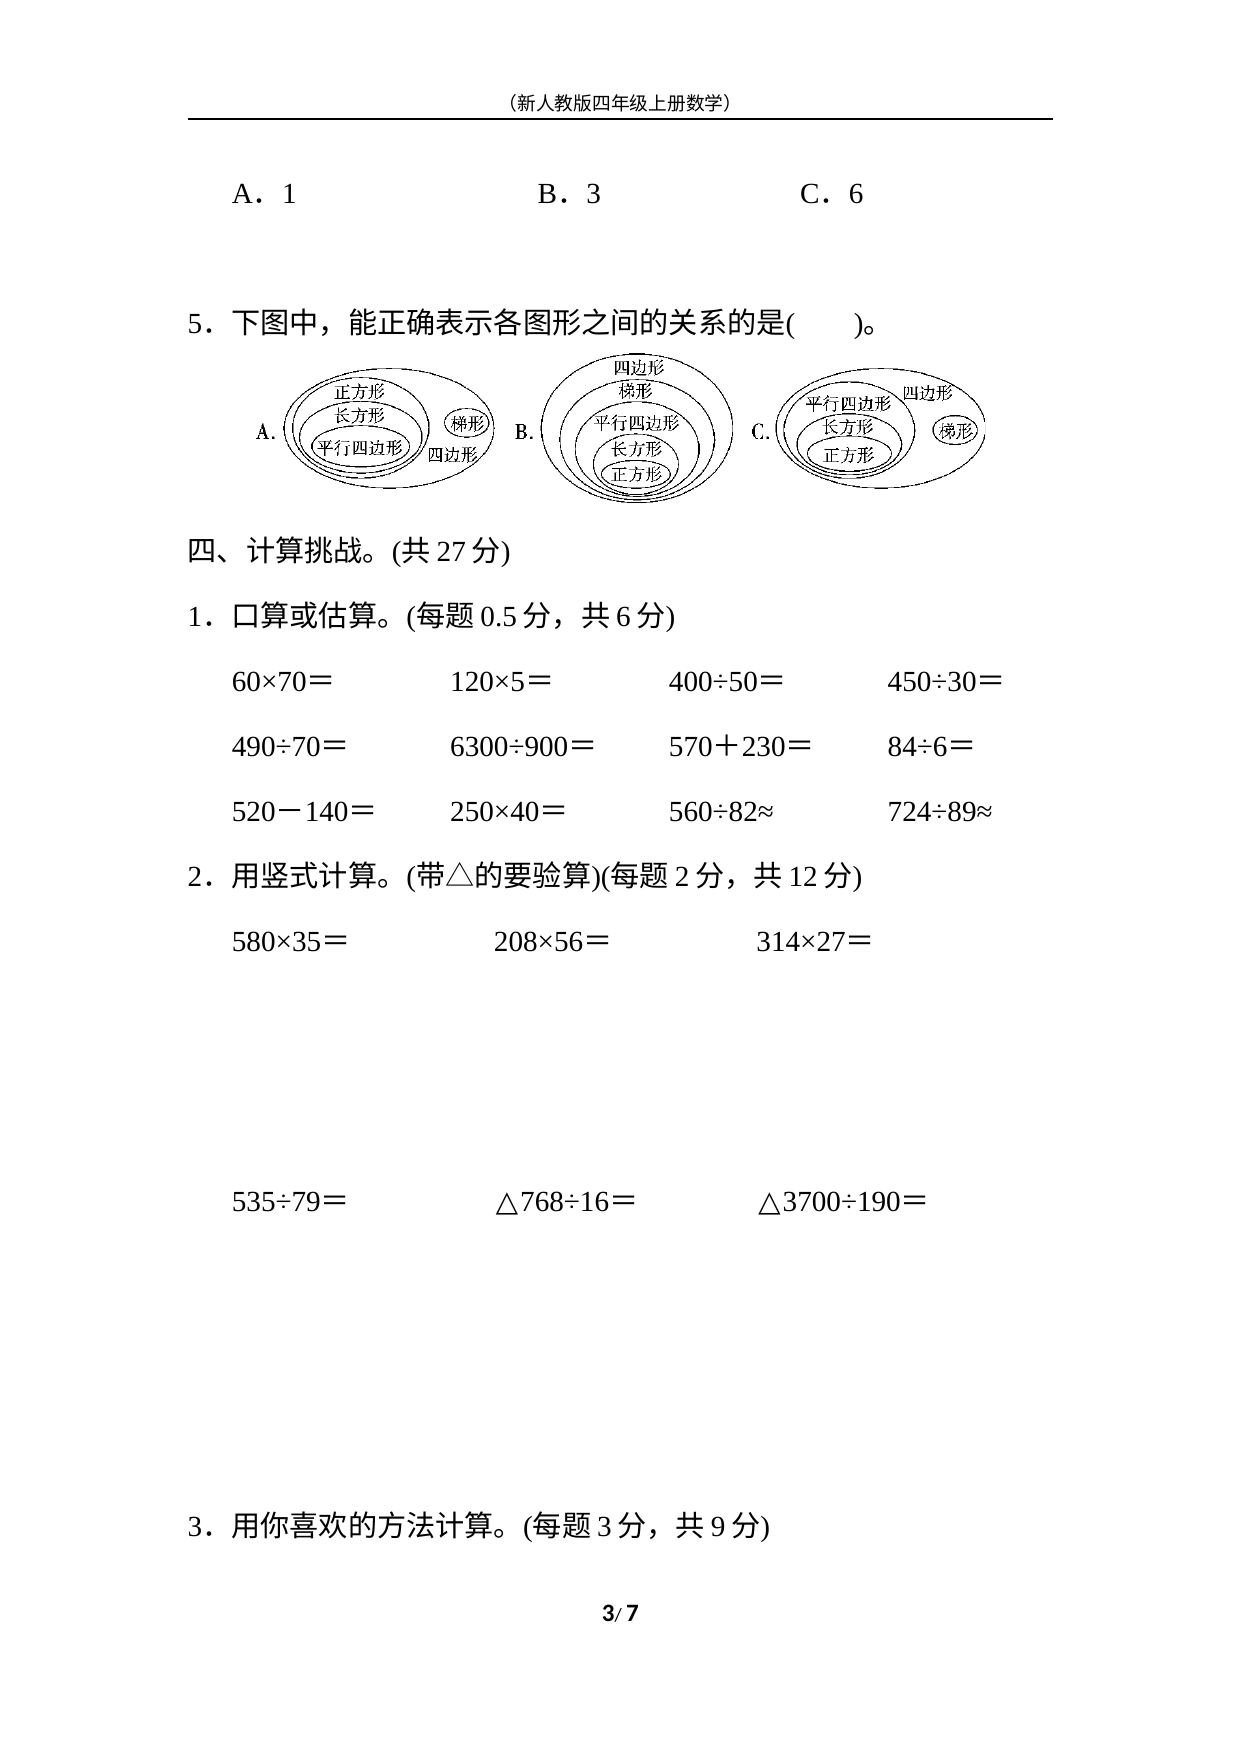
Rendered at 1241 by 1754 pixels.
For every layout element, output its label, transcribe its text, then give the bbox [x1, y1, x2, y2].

text A．1 B．3 C．6 [232, 158, 1053, 223]
picture [255, 353, 986, 503]
text 5．下图中，能正确表示各图形之间的关系的是( )。 [187, 288, 1053, 353]
text 1．口算或估算。(每题0.5分，共6分) [187, 581, 1053, 646]
text 490÷70＝ 6300÷900＝ 570＋230＝ 84÷6＝ [232, 711, 1053, 776]
text 535÷79＝ △768÷16＝ △3700÷190＝ [232, 1166, 1053, 1231]
text 3．用你喜欢的方法计算。(每题3分，共9分) [187, 1491, 1053, 1556]
text 580×35＝ 208×56＝ 314×27＝ [232, 906, 1053, 971]
text 四、计算挑战。(共27分) [187, 516, 1053, 581]
text 2．用竖式计算。(带△的要验算)(每题2分，共12分) [187, 841, 1053, 906]
text 520－140＝ 250×40＝ 560÷82≈ 724÷89≈ [232, 776, 1053, 841]
text 60×70＝ 120×5＝ 400÷50＝ 450÷30＝ [232, 646, 1053, 711]
